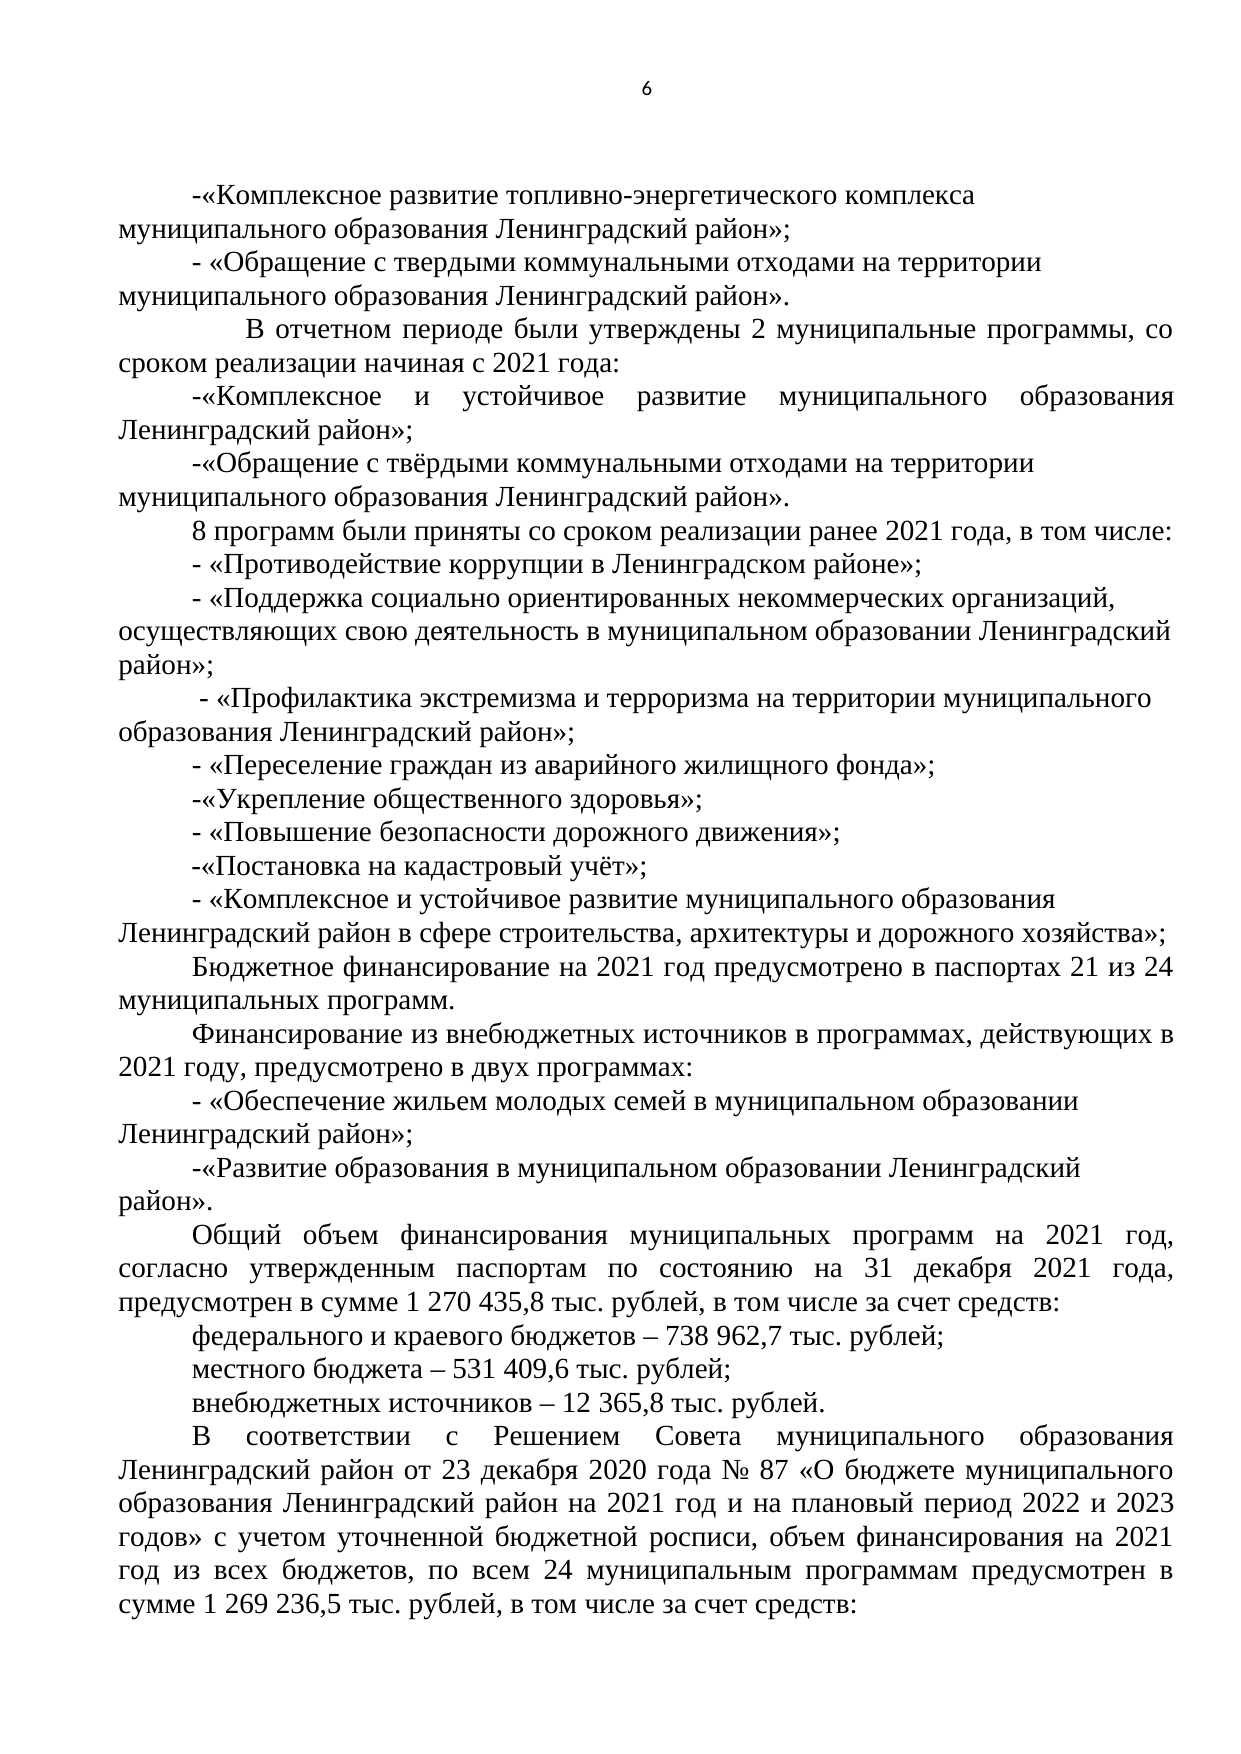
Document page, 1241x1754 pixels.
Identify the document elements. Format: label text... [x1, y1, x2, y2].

text В соответствии с Решением Совета муниципального образования Ленинградский район от 23 декабря 2020 года № 87 «О бюджете муниципального образования Ленинградский район на 2021 год и на плановый период 2022 и 2023 годов» с учетом уточненной бюджетной росписи, объем финансирования на 2021 год из всех бюджетов, по всем 24 муниципальным программам предусмотрен в сумме 1 269 236,5 тыс. рублей, в том числе за счет средств: [118, 1418, 1175, 1619]
text -«Развитие образования в муниципальном образовании Ленинградский район». [118, 1150, 1175, 1217]
text федерального и краевого бюджетов – 738 962,7 тыс. рублей; [118, 1318, 1175, 1351]
text Финансирование из внебюджетных источников в программах, действующих в 2021 году, предусмотрено в двух программах: [118, 1016, 1175, 1083]
text Общий объем финансирования муниципальных программ на 2021 год, согласно утвержденным паспортам по состоянию на 31 декабря 2021 года, предусмотрен в сумме 1 270 435,8 тыс. рублей, в том числе за счет средств: [118, 1217, 1175, 1318]
text -«Укрепление общественного здоровья»; [118, 781, 1175, 814]
text -«Обращение с твёрдыми коммунальными отходами на территории муниципального образования Ленинградский район». [118, 446, 1175, 513]
text -«Постановка на кадастровый учёт»; [118, 848, 1175, 882]
text - «Обращение с твердыми коммунальными отходами на территории муниципального образования Ленинградский район». [118, 244, 1175, 311]
text - «Обеспечение жильем молодых семей в муниципальном образовании Ленинградский район»; [118, 1083, 1175, 1150]
text - «Комплексное и устойчивое развитие муниципального образования Ленинградский район в сфере строительства, архитектуры и дорожного хозяйства»; [118, 882, 1175, 949]
text 8 программ были приняты со сроком реализации ранее 2021 года, в том числе: [118, 513, 1175, 546]
text - «Профилактика экстремизма и терроризма на территории муниципального образования Ленинградский район»; [118, 680, 1175, 747]
text -«Комплексное и устойчивое развитие муниципального образования Ленинградский район»; [118, 378, 1175, 446]
text В отчетном периоде были утверждены 2 муниципальные программы, со сроком реализации начиная с 2021 года: [118, 311, 1175, 378]
text -«Комплексное развитие топливно-энергетического комплекса муниципального образования Ленинградский район»; [118, 177, 1175, 244]
text внебюджетных источников – 12 365,8 тыс. рублей. [118, 1385, 1175, 1418]
text - «Противодействие коррупции в Ленинградском районе»; [118, 546, 1175, 580]
text - «Переселение граждан из аварийного жилищного фонда»; [118, 747, 1175, 781]
text - «Поддержка социально ориентированных некоммерческих организаций, осуществляющих свою деятельность в муниципальном образовании Ленинградский район»; [118, 580, 1175, 680]
text Бюджетное финансирование на 2021 год предусмотрено в паспортах 21 из 24 муниципальных программ. [118, 949, 1175, 1016]
text местного бюджета – 531 409,6 тыс. рублей; [118, 1351, 1175, 1385]
text - «Повышение безопасности дорожного движения»; [118, 814, 1175, 848]
